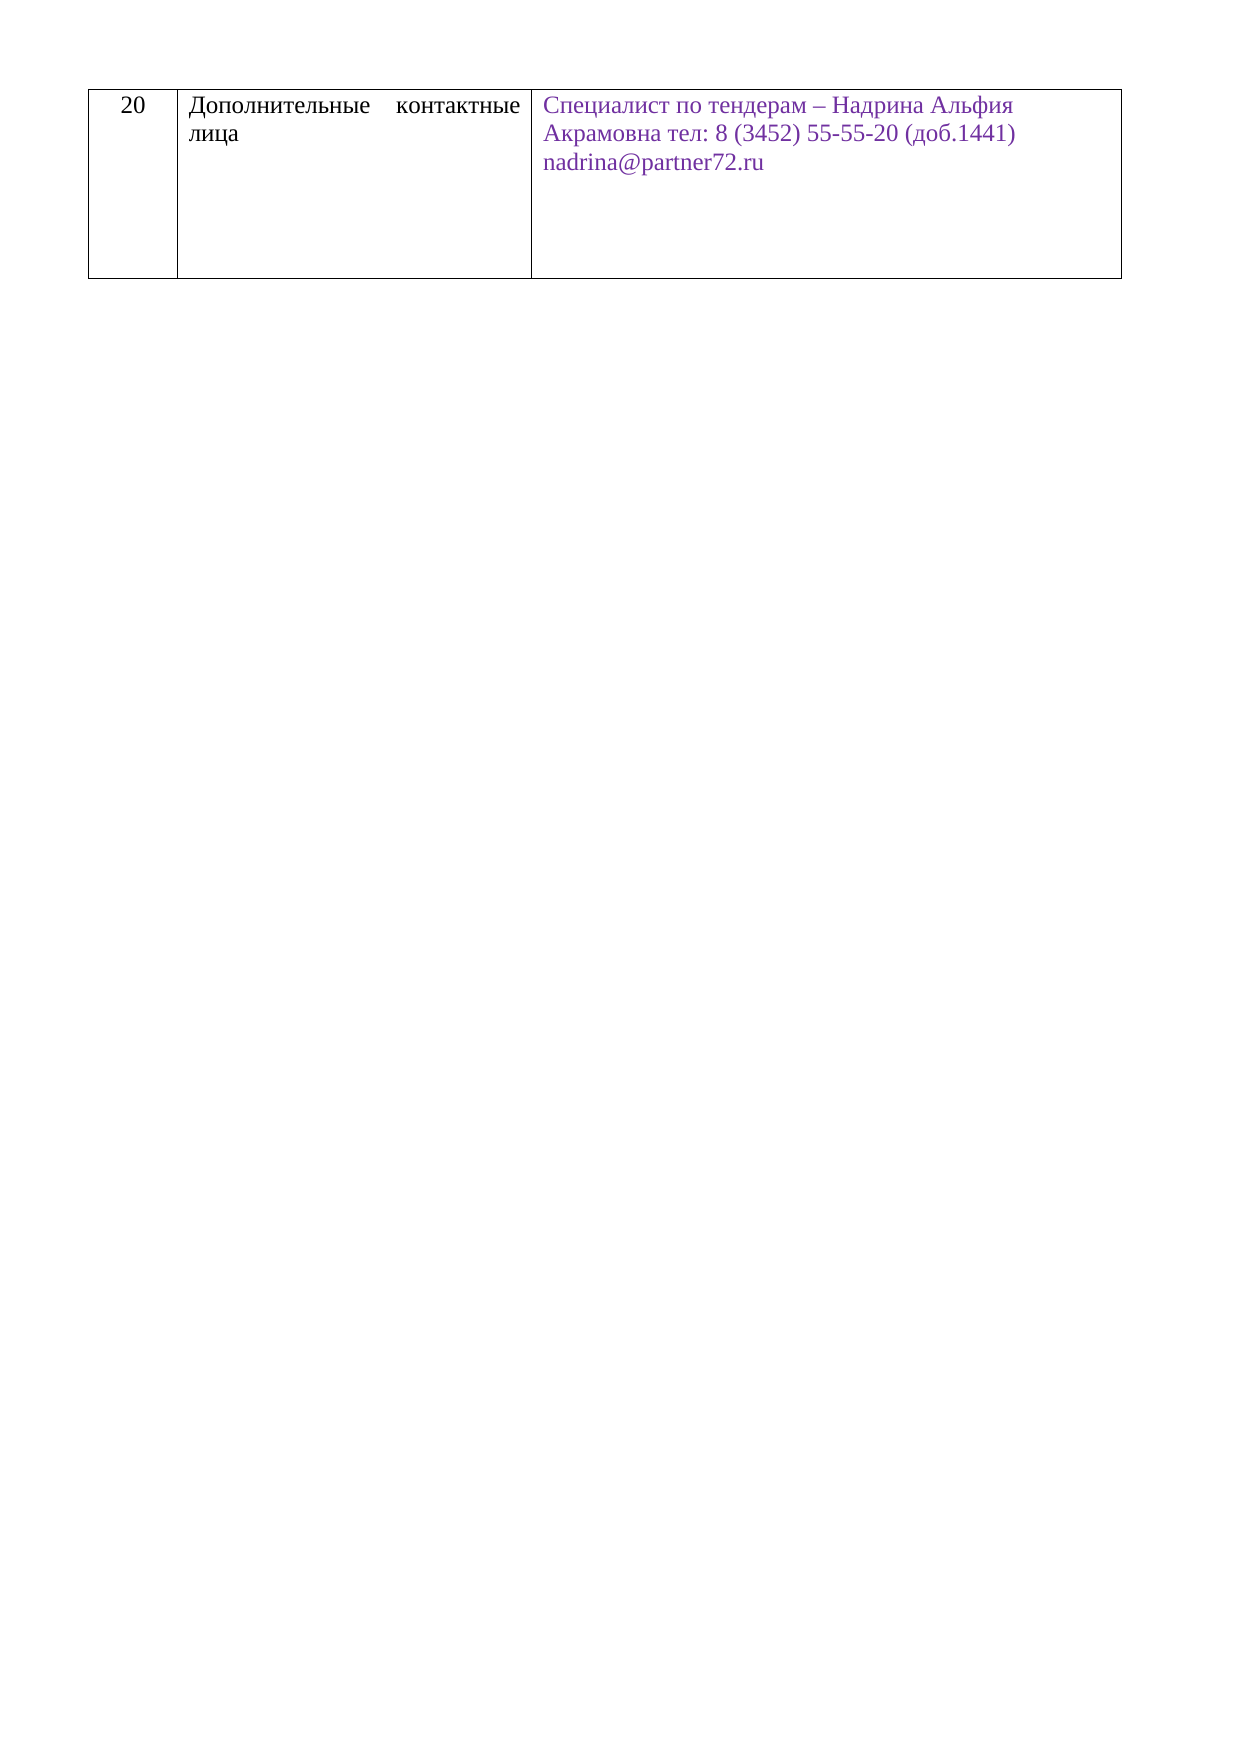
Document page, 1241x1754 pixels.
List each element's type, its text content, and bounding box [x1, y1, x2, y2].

table_cell 20 [89, 90, 177, 278]
table_cell Специалист по тендерам – Надрина Альфия Акрамовна тел: 8 (3452) 55-55-20 (доб.1441) nadrina@partner72.ru [532, 90, 1121, 278]
table_cell Дополнительные контактные лица [178, 90, 531, 278]
